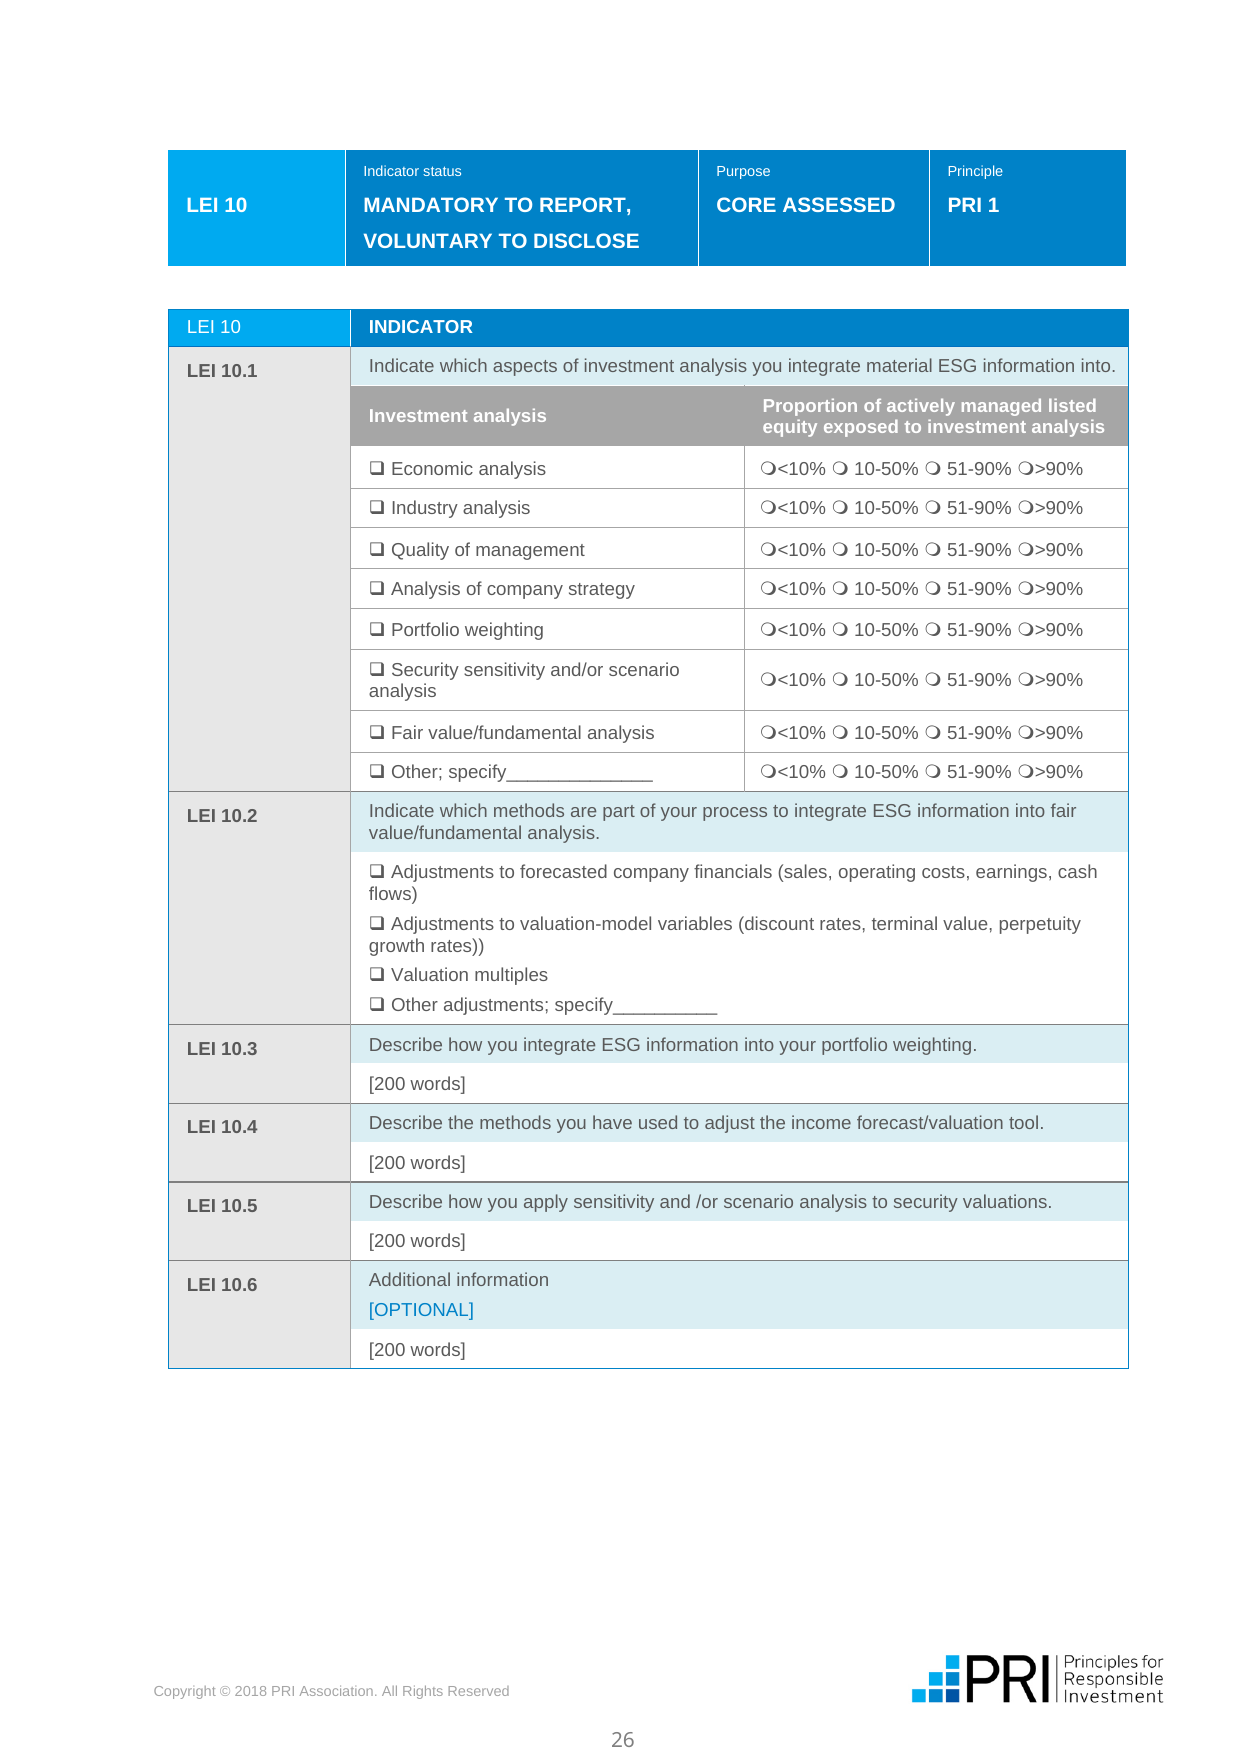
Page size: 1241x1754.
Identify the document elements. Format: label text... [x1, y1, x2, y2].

table_cell LEI 10.5 [169, 1183, 350, 1260]
table_cell <10% 10-50% 51-90% >90% [745, 569, 1128, 608]
table_cell Fair value/fundamental analysis [351, 711, 744, 752]
table_cell Industry analysis [351, 489, 744, 527]
table_cell LEI 10.4 [169, 1104, 350, 1181]
table_cell Quality of management [351, 528, 744, 568]
table_cell LEI 10.2 [169, 792, 350, 1024]
table_cell LEI 10.6 [169, 1261, 350, 1368]
table_cell Describe the methods you have used to adjust the income forecast/valuation tool. [351, 1104, 1128, 1142]
table_cell LEI 10 [168, 186, 345, 266]
table_cell Indicate which aspects of investment analysis you integrate material ESG information into. [351, 347, 1128, 385]
table_cell Adjustments to forecasted company financials (sales, operating costs, earnings, cash flows) Adjustments to valuation-model variables (discount rates, terminal value, perpetuity growth rates)) Valuation multiples Other adjustments; specify__________ [351, 853, 1128, 1024]
table_cell Describe how you integrate ESG information into your portfolio weighting. [351, 1025, 1128, 1063]
table_cell [200 words] [351, 1064, 1128, 1103]
table_header LEI 10 [169, 310, 350, 346]
picture [468, 1302, 472, 1317]
table_cell Analysis of company strategy [351, 569, 744, 608]
table_cell Security sensitivity and/or scenario analysis [351, 650, 744, 710]
table_cell Investment analysis [351, 386, 744, 446]
table_cell <10% 10-50% 51-90% >90% [745, 489, 1128, 527]
table_header Purpose [699, 150, 929, 186]
table_cell <10% 10-50% 51-90% >90% [745, 447, 1128, 487]
table_cell <10% 10-50% 51-90% >90% [745, 528, 1128, 568]
picture [369, 1302, 373, 1320]
table_cell <10% 10-50% 51-90% >90% [745, 753, 1128, 791]
table_cell [200 words] [351, 1330, 1128, 1368]
table_cell <10% 10-50% 51-90% >90% [745, 711, 1128, 752]
table_cell CORE ASSESSED [699, 186, 929, 266]
table_cell Additional information [Optional] [351, 1261, 1128, 1329]
table_cell Describe how you apply sensitivity and /or scenario analysis to security valuations. [351, 1183, 1128, 1221]
table_cell Indicate which methods are part of your process to integrate ESG information into fair value/fundamental analysis. [351, 792, 1128, 852]
table_header INDICATOR [351, 310, 1128, 346]
table_header Principle [930, 150, 1126, 186]
table_header [168, 150, 345, 186]
table_cell Portfolio weighting [351, 609, 744, 649]
table_cell [200 words] [351, 1222, 1128, 1260]
table_cell PRI 1 [930, 186, 1126, 266]
table_cell <10% 10-50% 51-90% >90% [745, 650, 1128, 710]
table_cell LEI 10.1 [169, 347, 350, 791]
table_cell Other; specify______________ [351, 753, 744, 791]
table_cell MANDATORY TO REPORT, VOLUNTARY TO DISCLOSE [346, 186, 698, 266]
table_header Indicator status [346, 150, 698, 186]
table_cell LEI 10.3 [169, 1025, 350, 1103]
picture [880, 1560, 1240, 1753]
table_cell [200 words] [351, 1142, 1128, 1181]
table_cell Economic analysis [351, 447, 744, 487]
table_cell <10% 10-50% 51-90% >90% [745, 609, 1128, 649]
table_cell Proportion of actively managed listed equity exposed to investment analysis [745, 386, 1128, 446]
